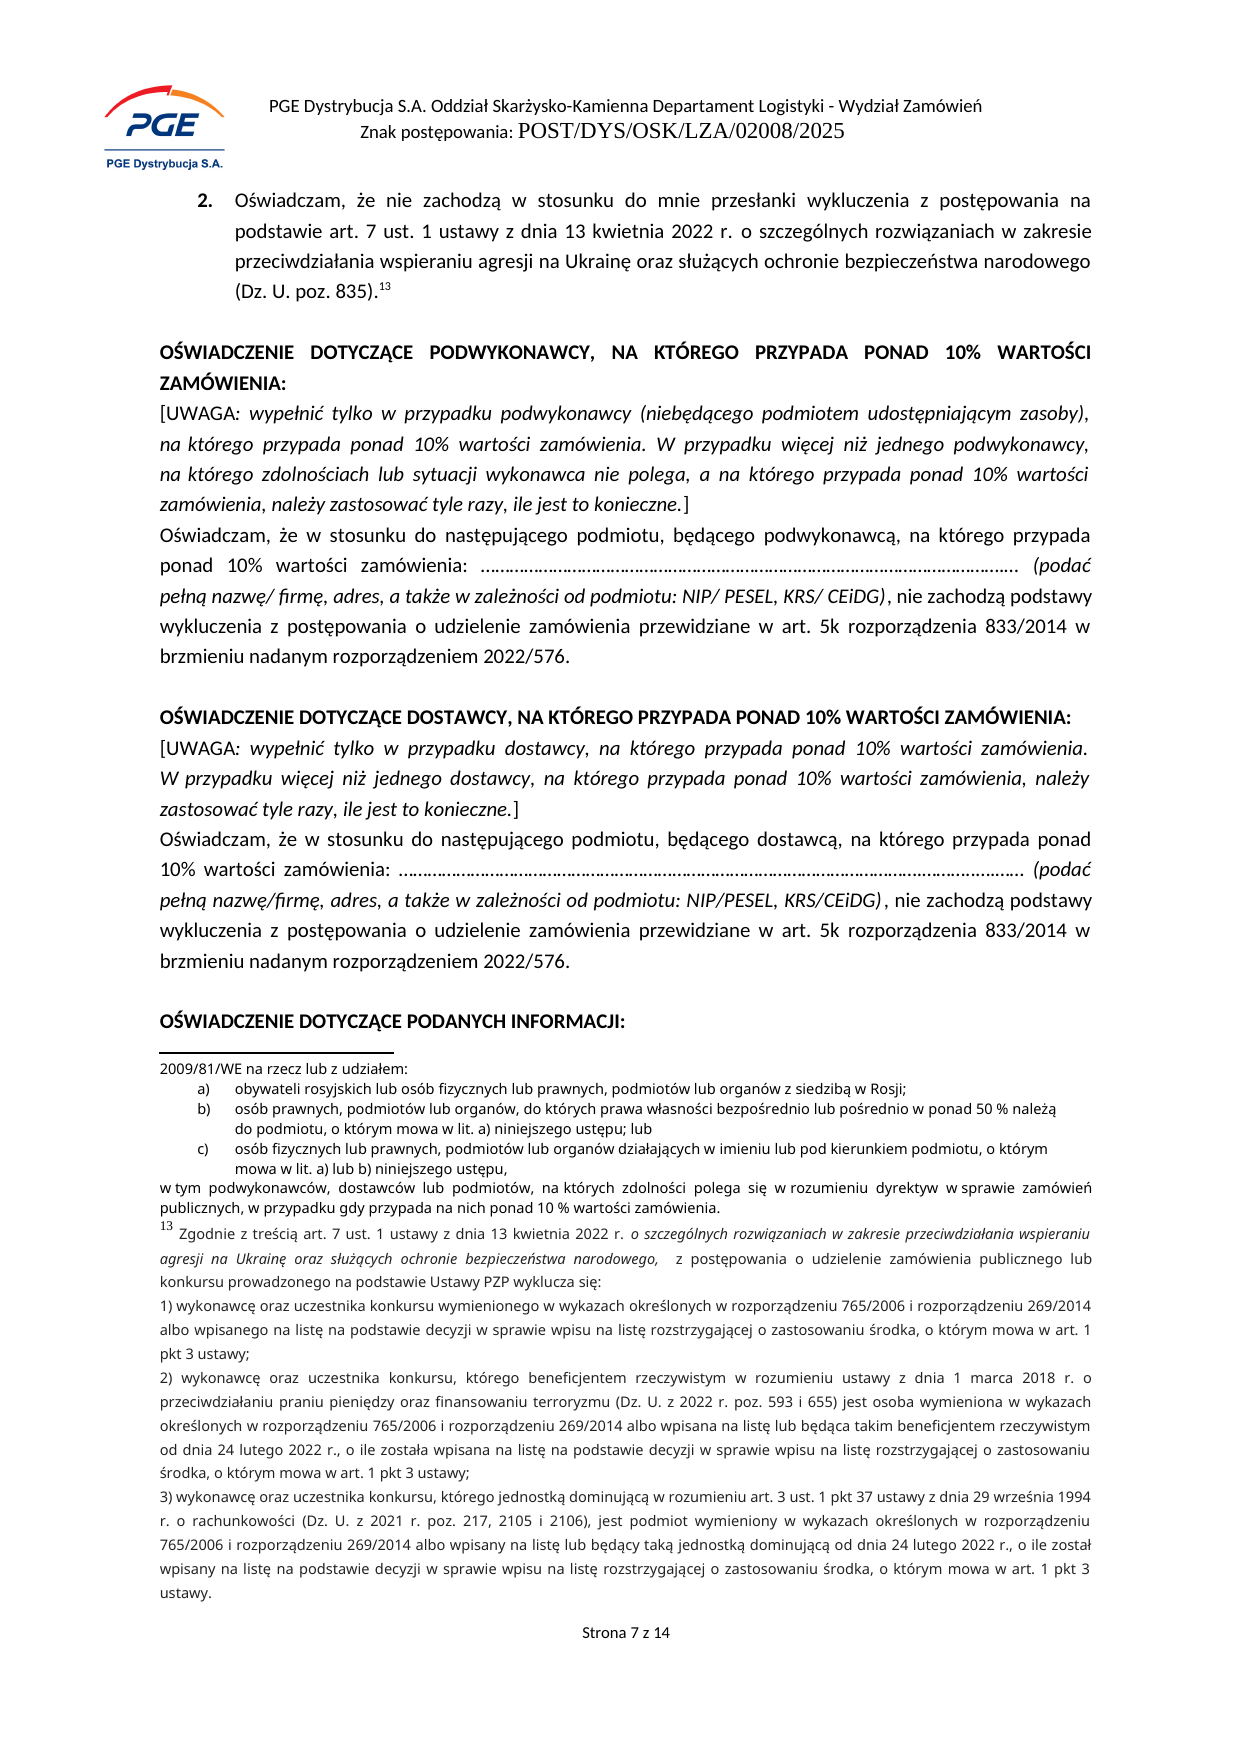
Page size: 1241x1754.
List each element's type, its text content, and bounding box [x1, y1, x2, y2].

text Oświadczam, że w stosunku do następującego podmiotu, będącego podwykonawcą, na którego przypada ponad 10% wartości zamówienia: ……………………………………………………………………………………………….… (podać pełną nazwę/ firmę, adres, a także w zależności od podmiotu: NIP/ PESEL, KRS/ CEiDG), nie zachodzą podstawy wykluczenia z postępowania o udzielenie zamówienia przewidziane w art. 5k rozporządzenia 833/2014 w brzmieniu nadanym rozporządzeniem 2022/576. [159, 522, 1092, 669]
text [UWAGA: wypełnić tylko w przypadku podwykonawcy (niebędącego podmiotem udostępniającym zasoby), na którego przypada ponad 10% wartości zamówienia. W przypadku więcej niż jednego podwykonawcy, na którego zdolnościach lub sytuacji wykonawca nie polega, a na którego przypada ponad 10% wartości zamówienia, należy zastosować tyle razy, ile jest to konieczne.] [159, 400, 1092, 517]
picture [102, 84, 227, 172]
list Oświadczam, że nie zachodzą w stosunku do mnie przesłanki wykluczenia z postępowania na podstawie art. 7 ust. 1 ustawy z dnia 13 kwietnia 2022 r. o szczególnych rozwiązaniach w zakresie przeciwdziałania wspieraniu agresji na Ukrainę oraz służących ochronie bezpieczeństwa narodowego (Dz. U. poz. 835). [197, 187, 1092, 304]
text OŚWIADCZENIE DOTYCZĄCE PODANYCH INFORMACJI: [159, 1009, 1092, 1034]
text OŚWIADCZENIE DOTYCZĄCE PODWYKONAWCY, NA KTÓREGO PRZYPADA PONAD 10% WARTOŚCI ZAMÓWIENIA: [159, 339, 1092, 395]
text Oświadczam, że w stosunku do następującego podmiotu, będącego dostawcą, na którego przypada ponad 10% wartości zamówienia: ……………………………………………………………………………………………….………..….…… (podać pełną nazwę/firmę, adres, a także w zależności od podmiotu: NIP/PESEL, KRS/CEiDG), nie zachodzą podstawy wykluczenia z postępowania o udzielenie zamówienia przewidziane w art. 5k rozporządzenia 833/2014 w brzmieniu nadanym rozporządzeniem 2022/576. [159, 826, 1092, 973]
text [UWAGA: wypełnić tylko w przypadku dostawcy, na którego przypada ponad 10% wartości zamówienia. W przypadku więcej niż jednego dostawcy, na którego przypada ponad 10% wartości zamówienia, należy zastosować tyle razy, ile jest to konieczne.] [159, 735, 1092, 821]
text OŚWIADCZENIE DOTYCZĄCE DOSTAWCY, NA KTÓREGO PRZYPADA PONAD 10% WARTOŚCI ZAMÓWIENIA: [159, 704, 1092, 730]
